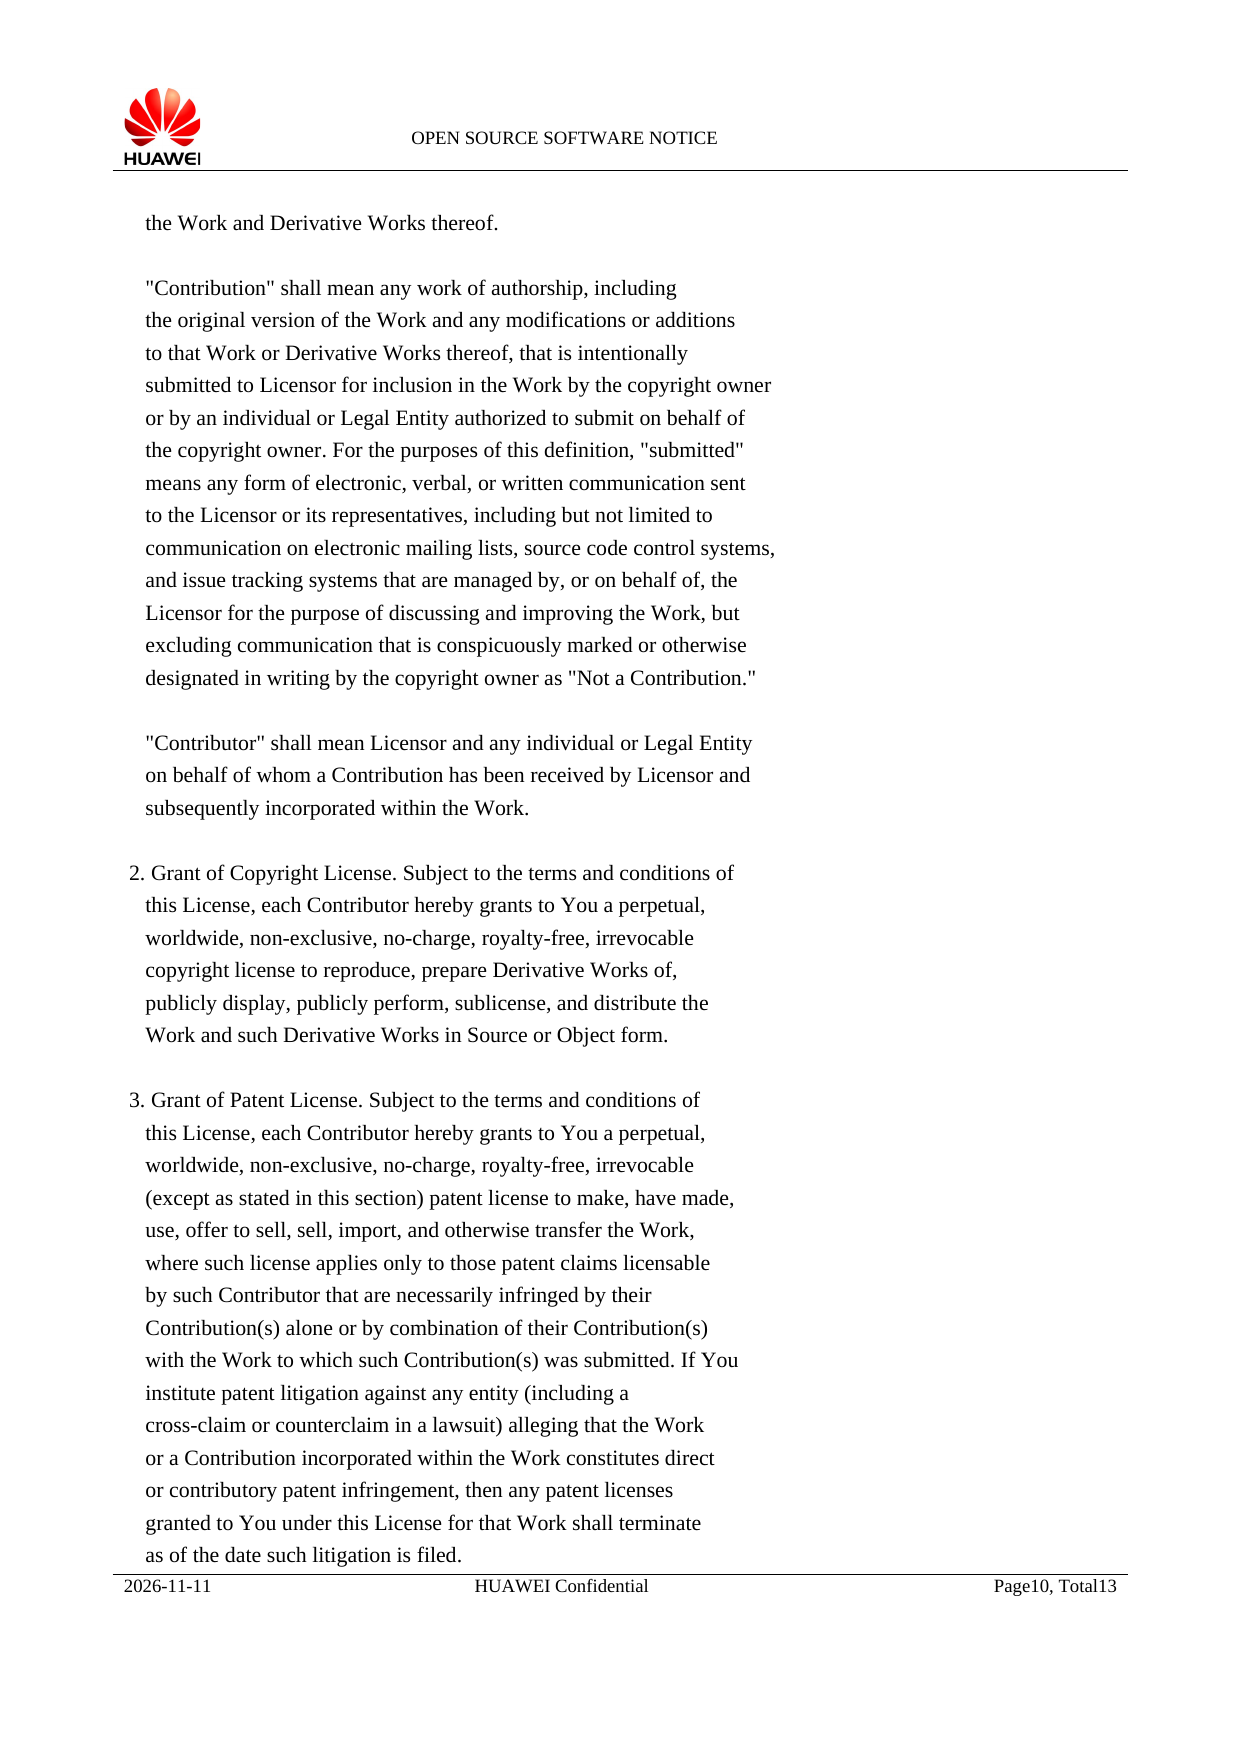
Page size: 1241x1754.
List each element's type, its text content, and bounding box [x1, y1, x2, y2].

picture [124, 88, 201, 165]
